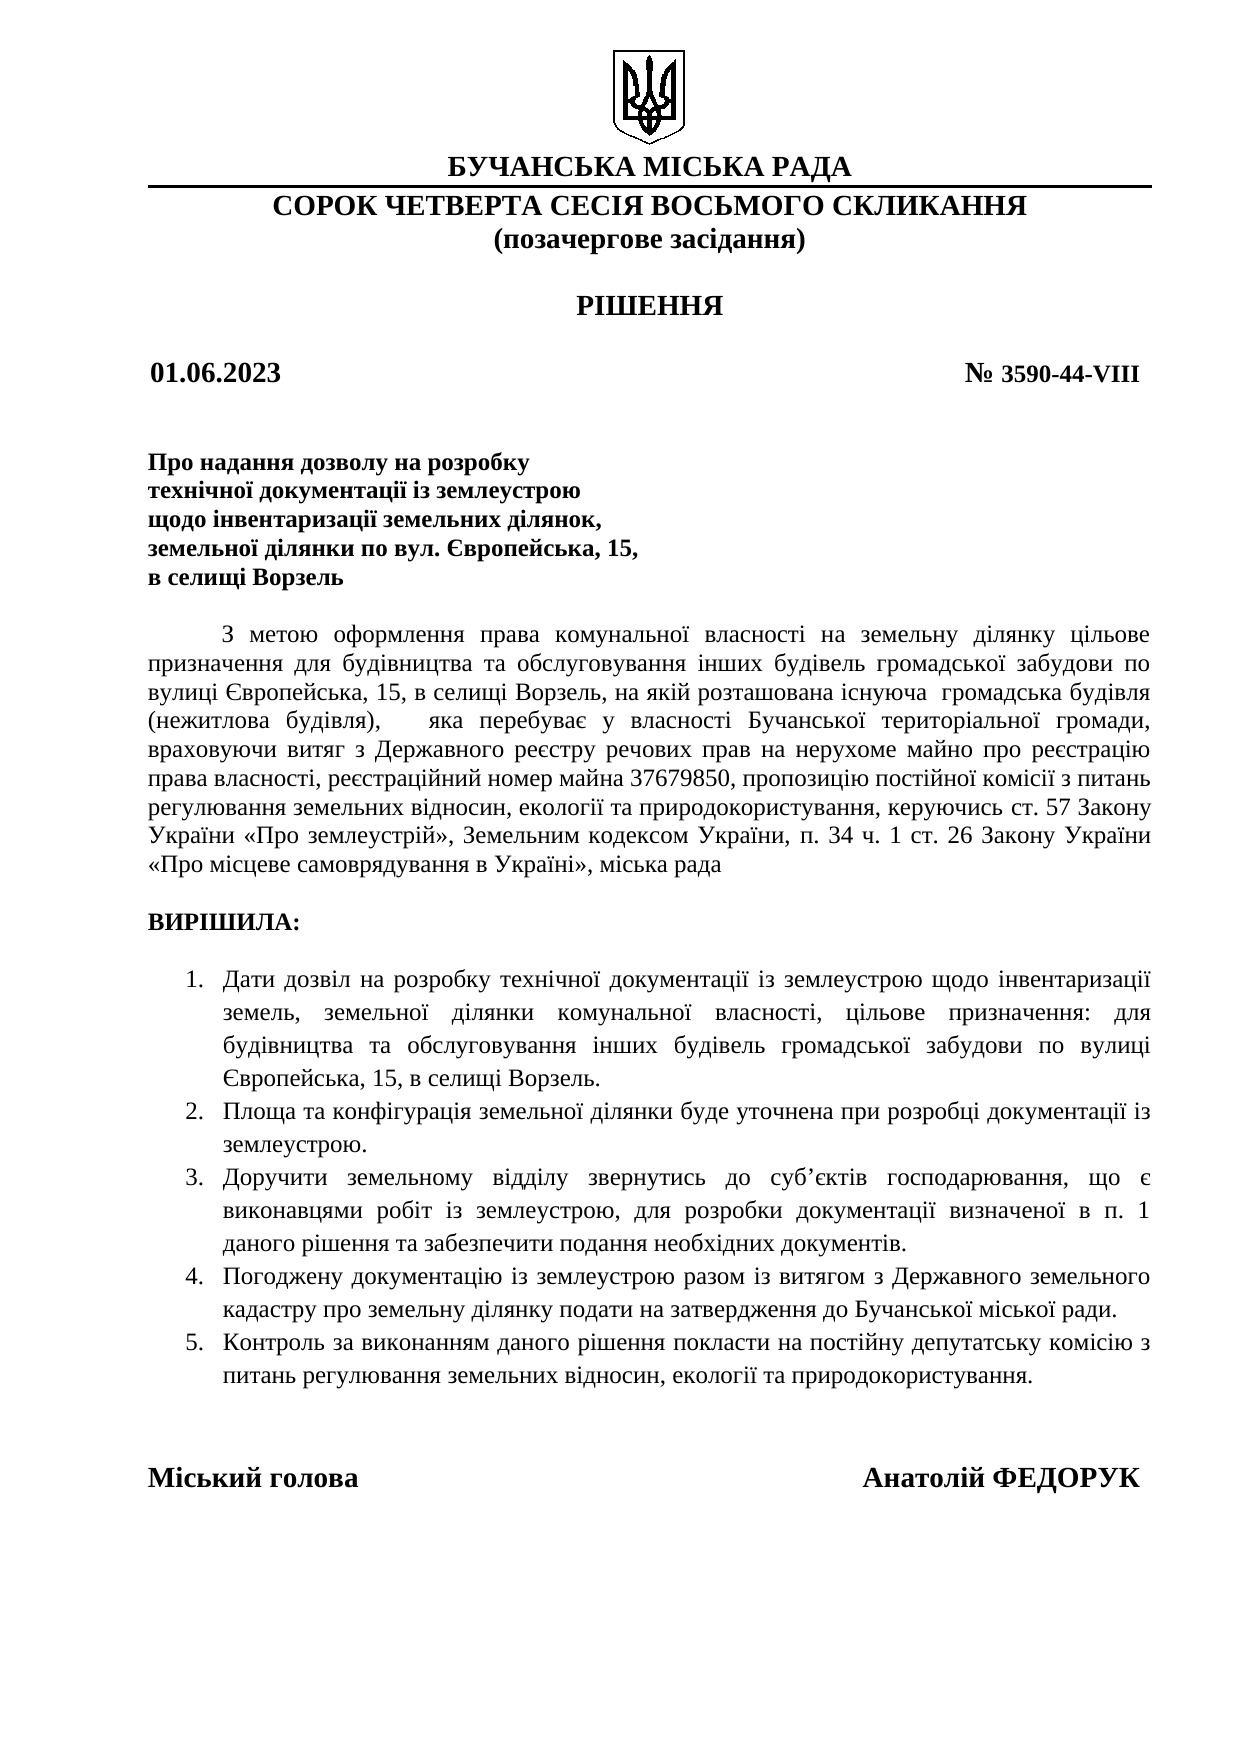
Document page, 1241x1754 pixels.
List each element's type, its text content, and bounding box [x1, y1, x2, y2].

text (позачергове засідання) [148, 221, 1152, 255]
list Дати дозвіл на розробку технічної документації із землеустрою щодо інвентаризації земель, земельної ділянки комунальної власності, цільове призначення: для будівництва та обслуговування інших будівель громадської забудови по вулиці Європейська, 15, в селищі Ворзель. [185, 964, 1152, 1092]
list Контроль за виконанням даного рішення покласти на постійну депутатську комісію з питань регулювання земельних відносин, екології та природокористування. [185, 1327, 1152, 1389]
text 01.06.2023 № 3590-44-VIІІ [121, 356, 1152, 389]
text технічної документації із землеустрою [148, 475, 1152, 504]
text в селищі Ворзель [148, 562, 1152, 590]
text щодо інвентаризації земельних ділянок, [148, 504, 1152, 533]
text БУЧАНСЬКА МІСЬКА РАДА [148, 149, 1152, 185]
text ВИРІШИЛА: [148, 907, 1152, 935]
text РІШЕННЯ [148, 288, 1152, 322]
list Погоджену документацію із землеустрою разом із витягом з Державного земельного кадастру про земельну ділянку подати на затвердження до Бучанської міської ради. [185, 1261, 1152, 1323]
text Міський голова Анатолій ФЕДОРУК [148, 1460, 1152, 1494]
list Площа та конфігурація земельної ділянки буде уточнена при розробці документації із землеустрою. [185, 1096, 1152, 1158]
list Доручити земельному відділу звернутись до суб’єктів господарювання, що є виконавцями робіт із землеустрою, для розробки документації визначеної в п. 1 даного рішення та забезпечити подання необхідних документів. [185, 1162, 1152, 1257]
text Про надання дозволу на розробку [148, 447, 1152, 475]
text СОРОК ЧЕТВЕРТА СЕСІЯ ВОСЬМОГО СКЛИКАННЯ [148, 188, 1152, 221]
text З метою оформлення права комунальної власності на земельну ділянку цільове призначення для будівництва та обслуговування інших будівель громадської забудови по вулиці Європейська, 15, в селищі Ворзель, на якій розташована існуюча громадська будівля (нежитлова будівля), яка перебуває у власності Бучанської територіальної громади, враховуючи витяг з Державного реєстру речових прав на нерухоме майно про реєстрацію права власності, реєстраційний номер майна 37679850, пропозицію постійної комісії з питань регулювання земельних відносин, екології та природокористування, керуючись ст. 57 Закону України «Про землеустрій», Земельним кодексом України, п. 34 ч. 1 ст. 26 Закону України «Про місцеве самоврядування в Україні», міська рада [148, 619, 1152, 878]
text земельної ділянки по вул. Європейська, 15, [148, 533, 1152, 562]
